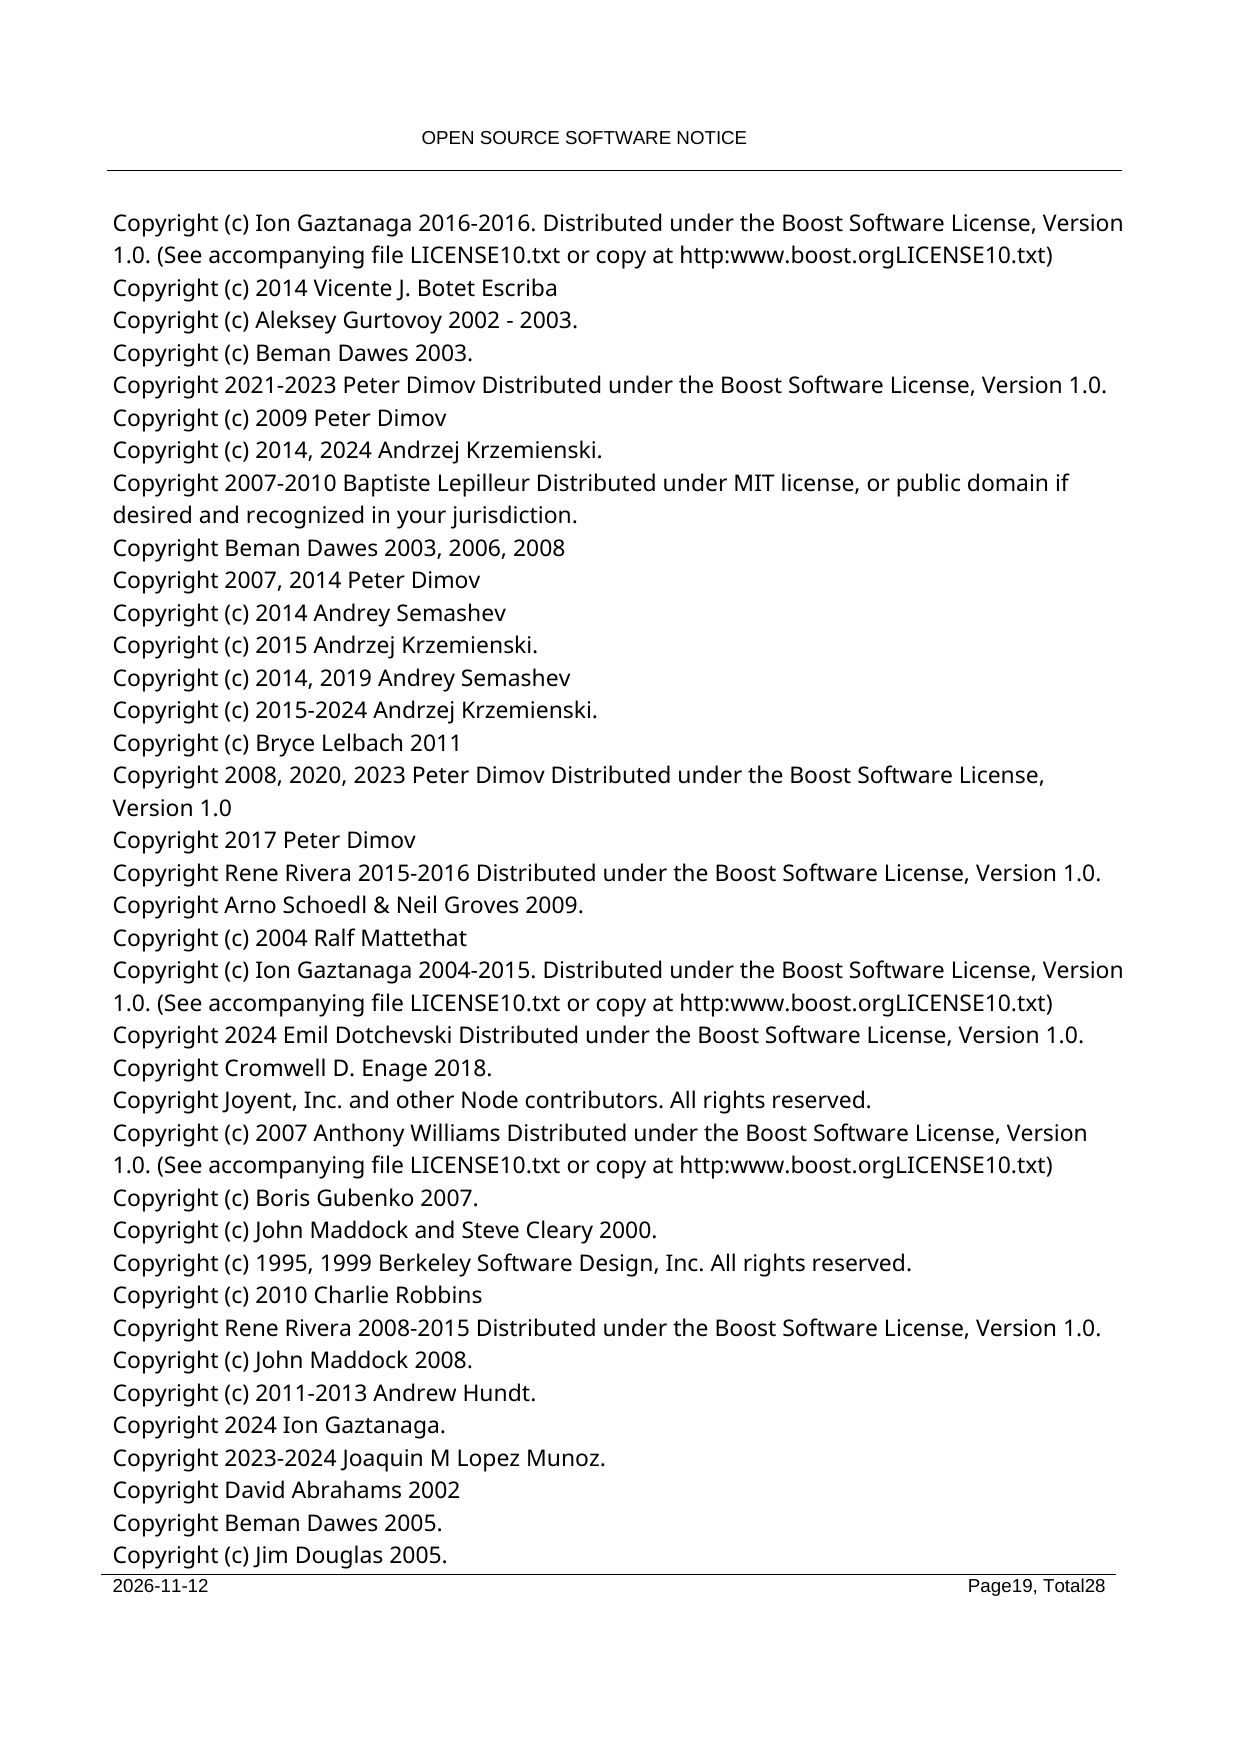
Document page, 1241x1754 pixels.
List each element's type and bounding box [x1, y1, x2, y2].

text [112, 206, 1128, 1571]
